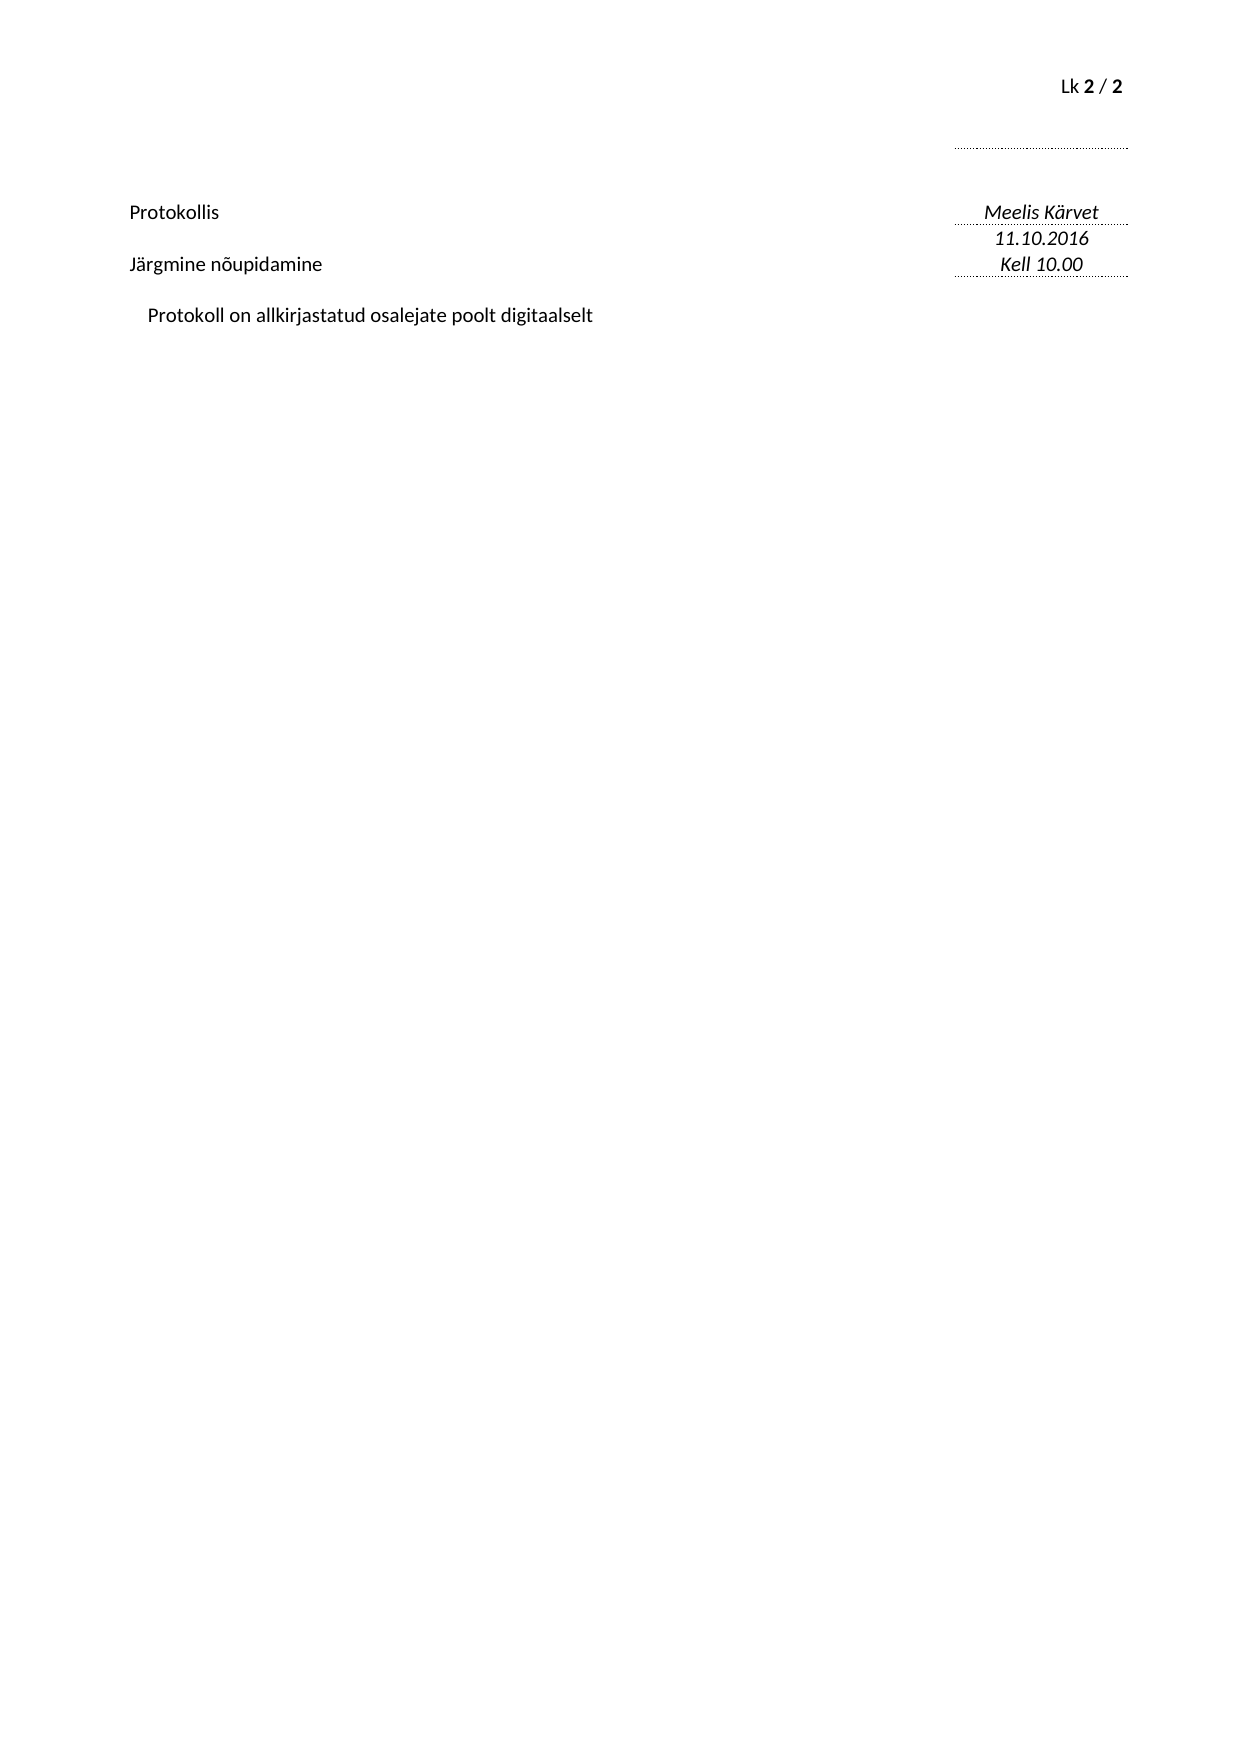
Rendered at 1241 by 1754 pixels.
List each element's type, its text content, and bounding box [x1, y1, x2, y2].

table_cell 11.10.2016 Kell 10.00 [955, 224, 1128, 276]
table_cell Protokollis [118, 148, 954, 224]
table_cell Meelis Kärvet [955, 148, 1128, 224]
table_cell Järgmine nõupidamine [118, 224, 954, 276]
text Protokoll on allkirjastatud osalejate poolt digitaalselt [148, 302, 1122, 328]
